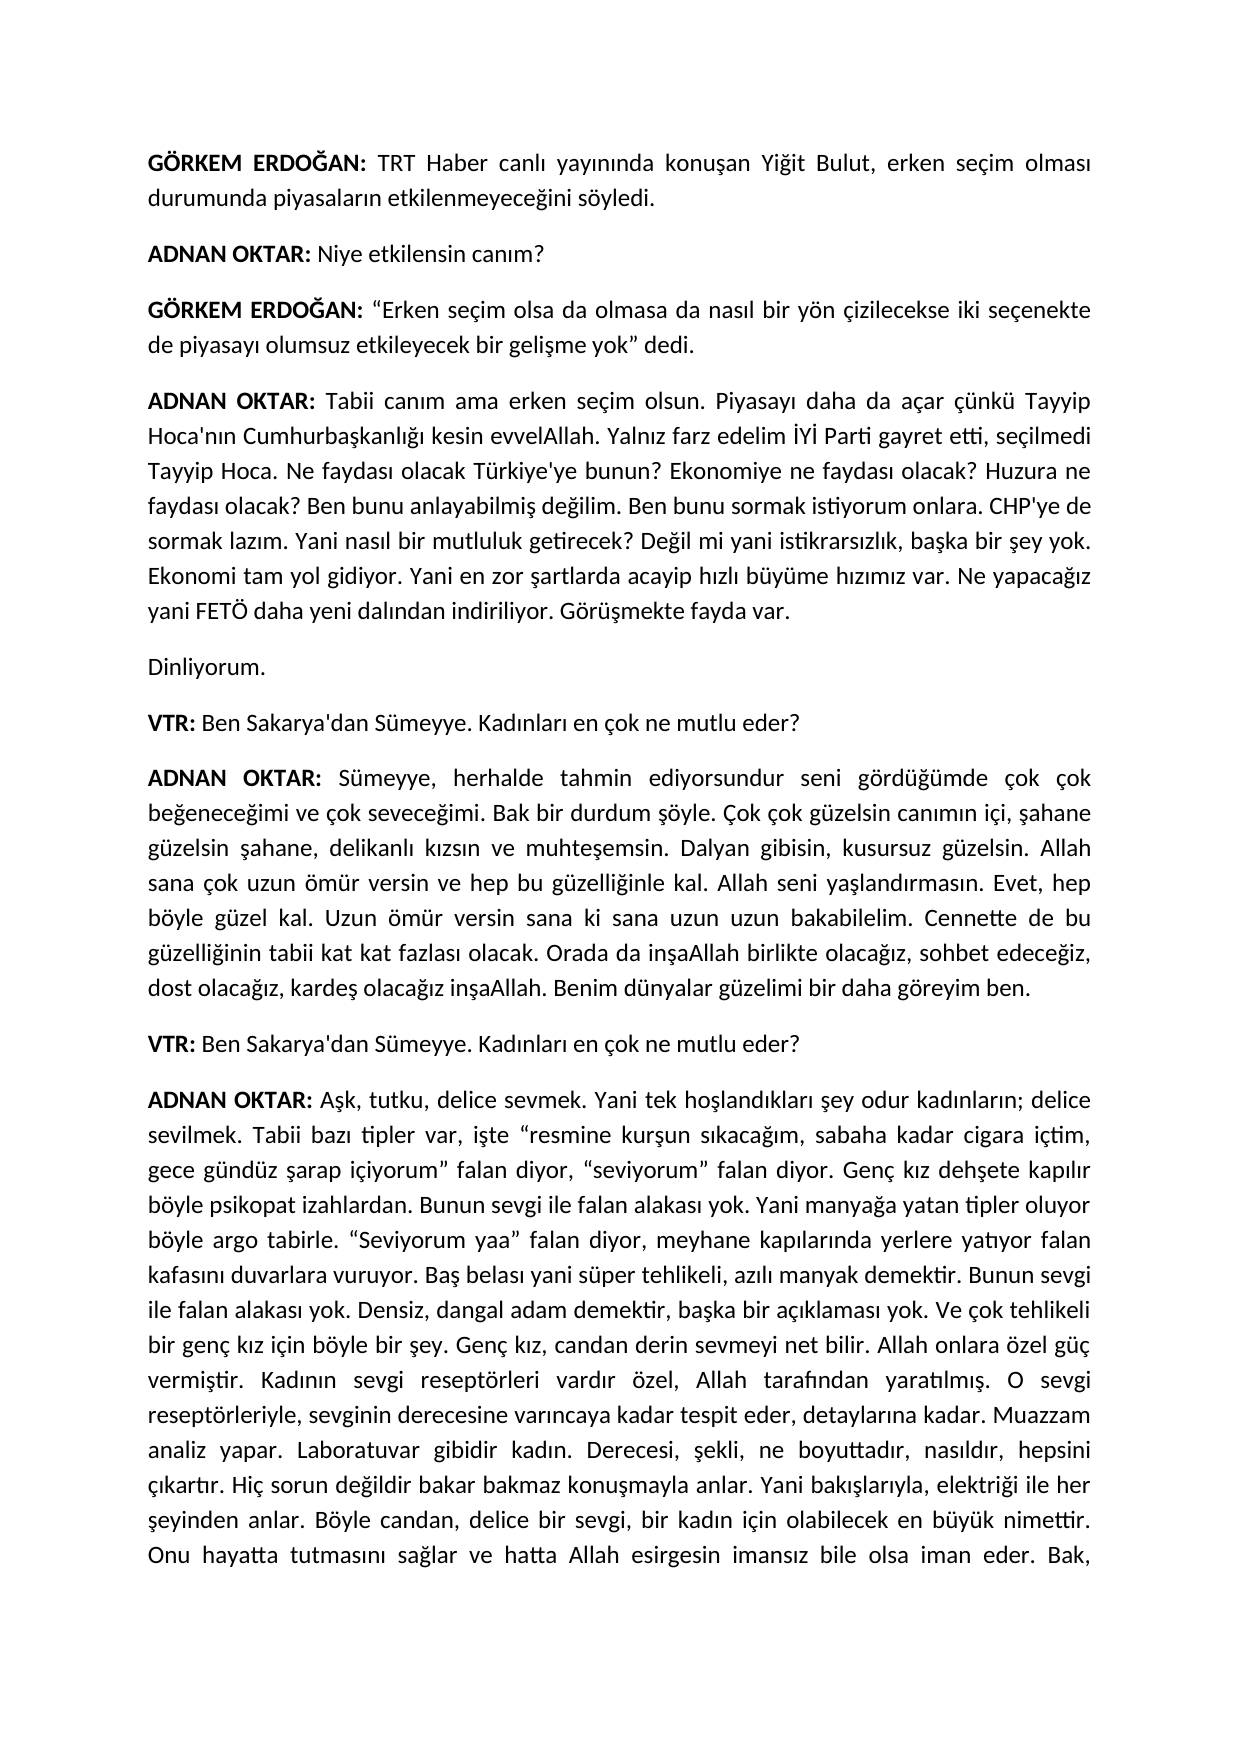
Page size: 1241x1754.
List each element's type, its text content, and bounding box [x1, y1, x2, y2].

text VTR: Ben Sakarya'dan Sümeyye. Kadınları en çok ne mutlu eder? [148, 1028, 1093, 1059]
text GÖRKEM ERDOĞAN: “Erken seçim olsa da olmasa da nasıl bir yön çizilecekse iki seçenekte de piyasayı olumsuz etkileyecek bir gelişme yok” dedi. [148, 294, 1093, 360]
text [148, 1084, 1093, 1570]
text GÖRKEM ERDOĞAN: TRT Haber canlı yayınında konuşan Yiğit Bulut, erken seçim olması durumunda piyasaların etkilenmeyeceğini söyledi. [148, 148, 1093, 213]
text ADNAN OKTAR: Sümeyye, herhalde tahmin ediyorsundur seni gördüğümde çok çok beğeneceğimi ve çok seveceğimi. Bak bir durdum şöyle. Çok çok güzelsin canımın içi, şahane güzelsin şahane, delikanlı kızsın ve muhteşemsin. Dalyan gibisin, kusursuz güzelsin. Allah sana çok uzun ömür versin ve hep bu güzelliğinle kal. Allah seni yaşlandırmasın. Evet, hep böyle güzel kal. Uzun ömür versin sana ki sana uzun uzun bakabilelim. Cennette de bu güzelliğinin tabii kat kat fazlası olacak. Orada da inşaAllah birlikte olacağız, sohbet edeceğiz, dost olacağız, kardeş olacağız inşaAllah. Benim dünyalar güzelimi bir daha göreyim ben. [148, 763, 1093, 1003]
text ADNAN OKTAR: Tabii canım ama erken seçim olsun. Piyasayı daha da açar çünkü Tayyip Hoca'nın Cumhurbaşkanlığı kesin evvelAllah. Yalnız farz edelim İYİ Parti gayret etti, seçilmedi Tayyip Hoca. Ne faydası olacak Türkiye'ye bunun? Ekonomiye ne faydası olacak? Huzura ne faydası olacak? Ben bunu anlayabilmiş değilim. Ben bunu sormak istiyorum onlara. CHP'ye de sormak lazım. Yani nasıl bir mutluluk getirecek? Değil mi yani istikrarsızlık, başka bir şey yok. Ekonomi tam yol gidiyor. Yani en zor şartlarda acayip hızlı büyüme hızımız var. Ne yapacağız yani FETÖ daha yeni dalından indiriliyor. Görüşmekte fayda var. [148, 385, 1093, 626]
text VTR: Ben Sakarya'dan Sümeyye. Kadınları en çok ne mutlu eder? [148, 707, 1093, 737]
text ADNAN OKTAR: Niye etkilensin canım? [148, 238, 1093, 269]
text Dinliyorum. [148, 651, 1093, 681]
